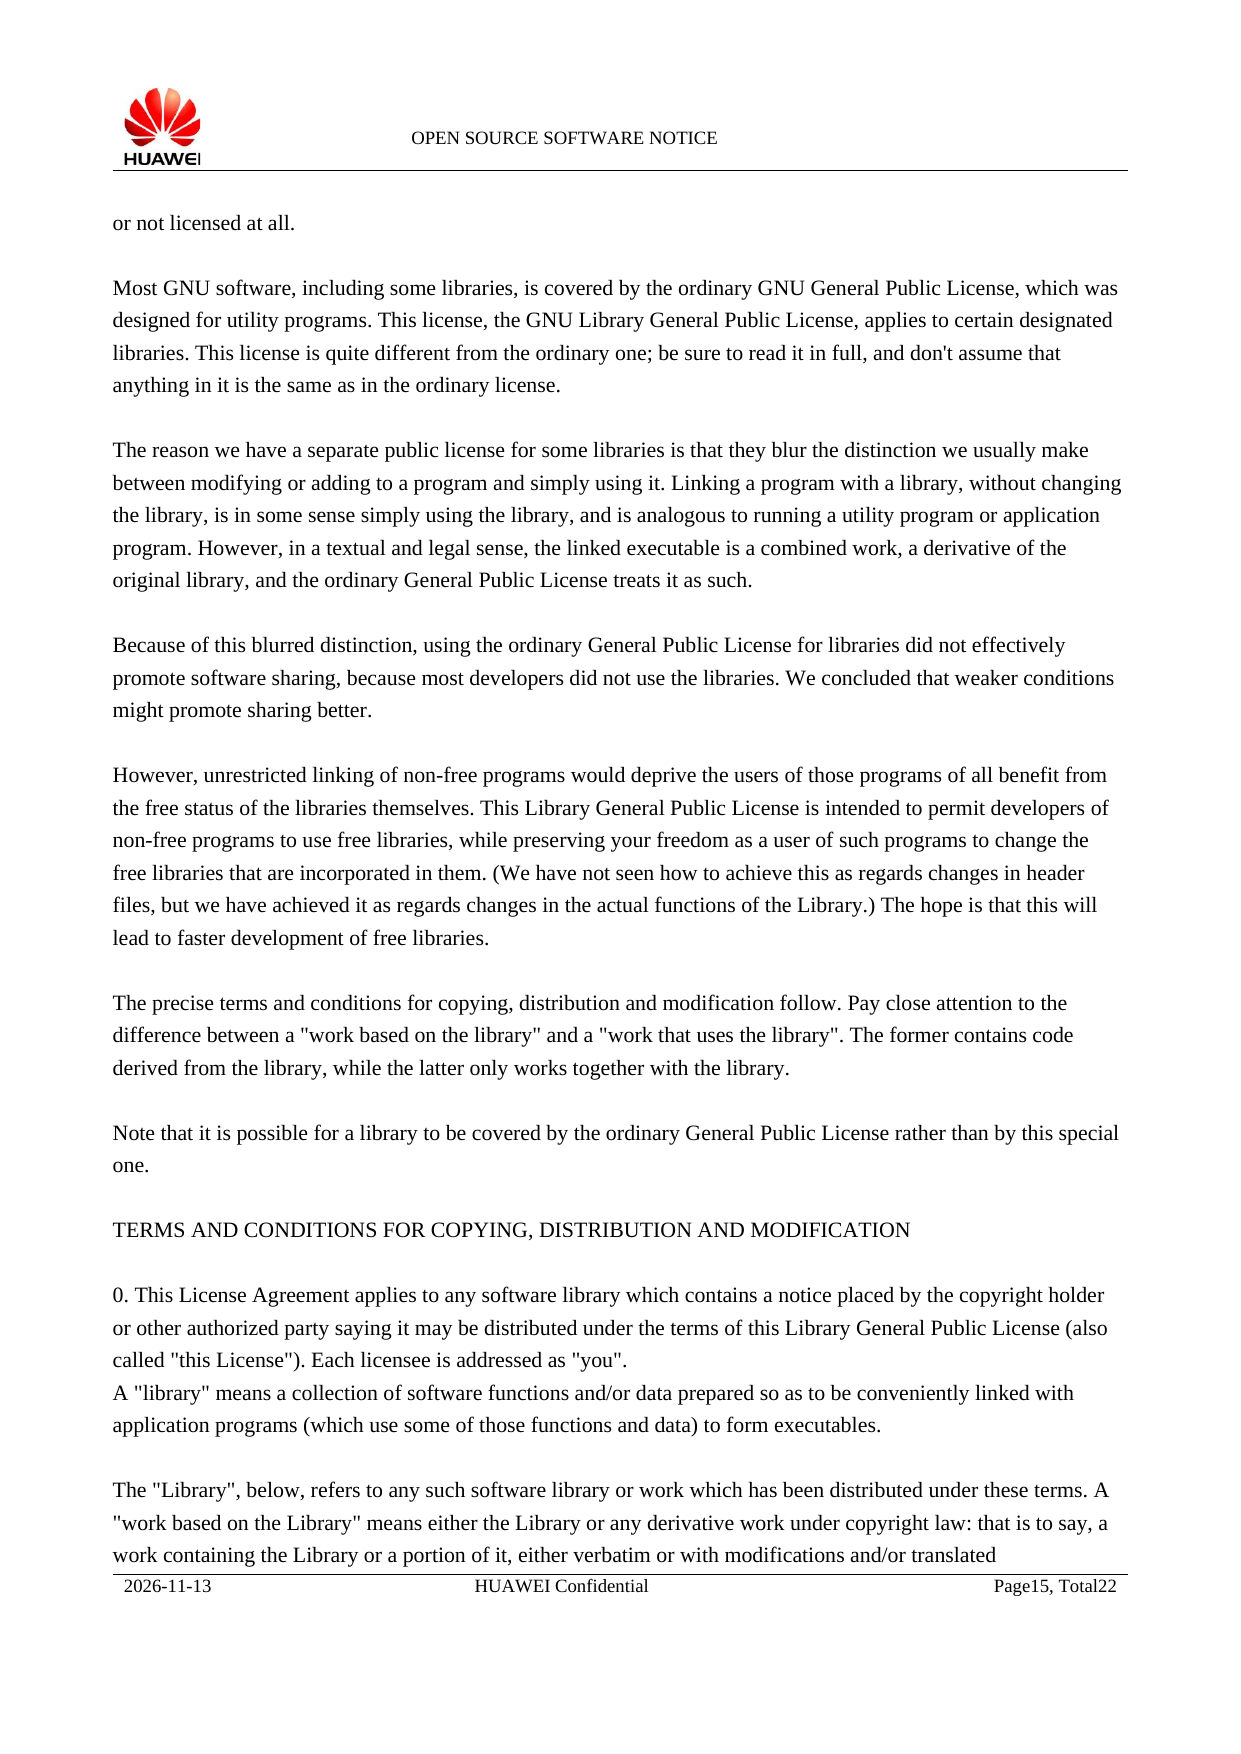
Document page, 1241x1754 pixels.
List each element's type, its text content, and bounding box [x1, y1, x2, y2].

picture [124, 88, 201, 165]
